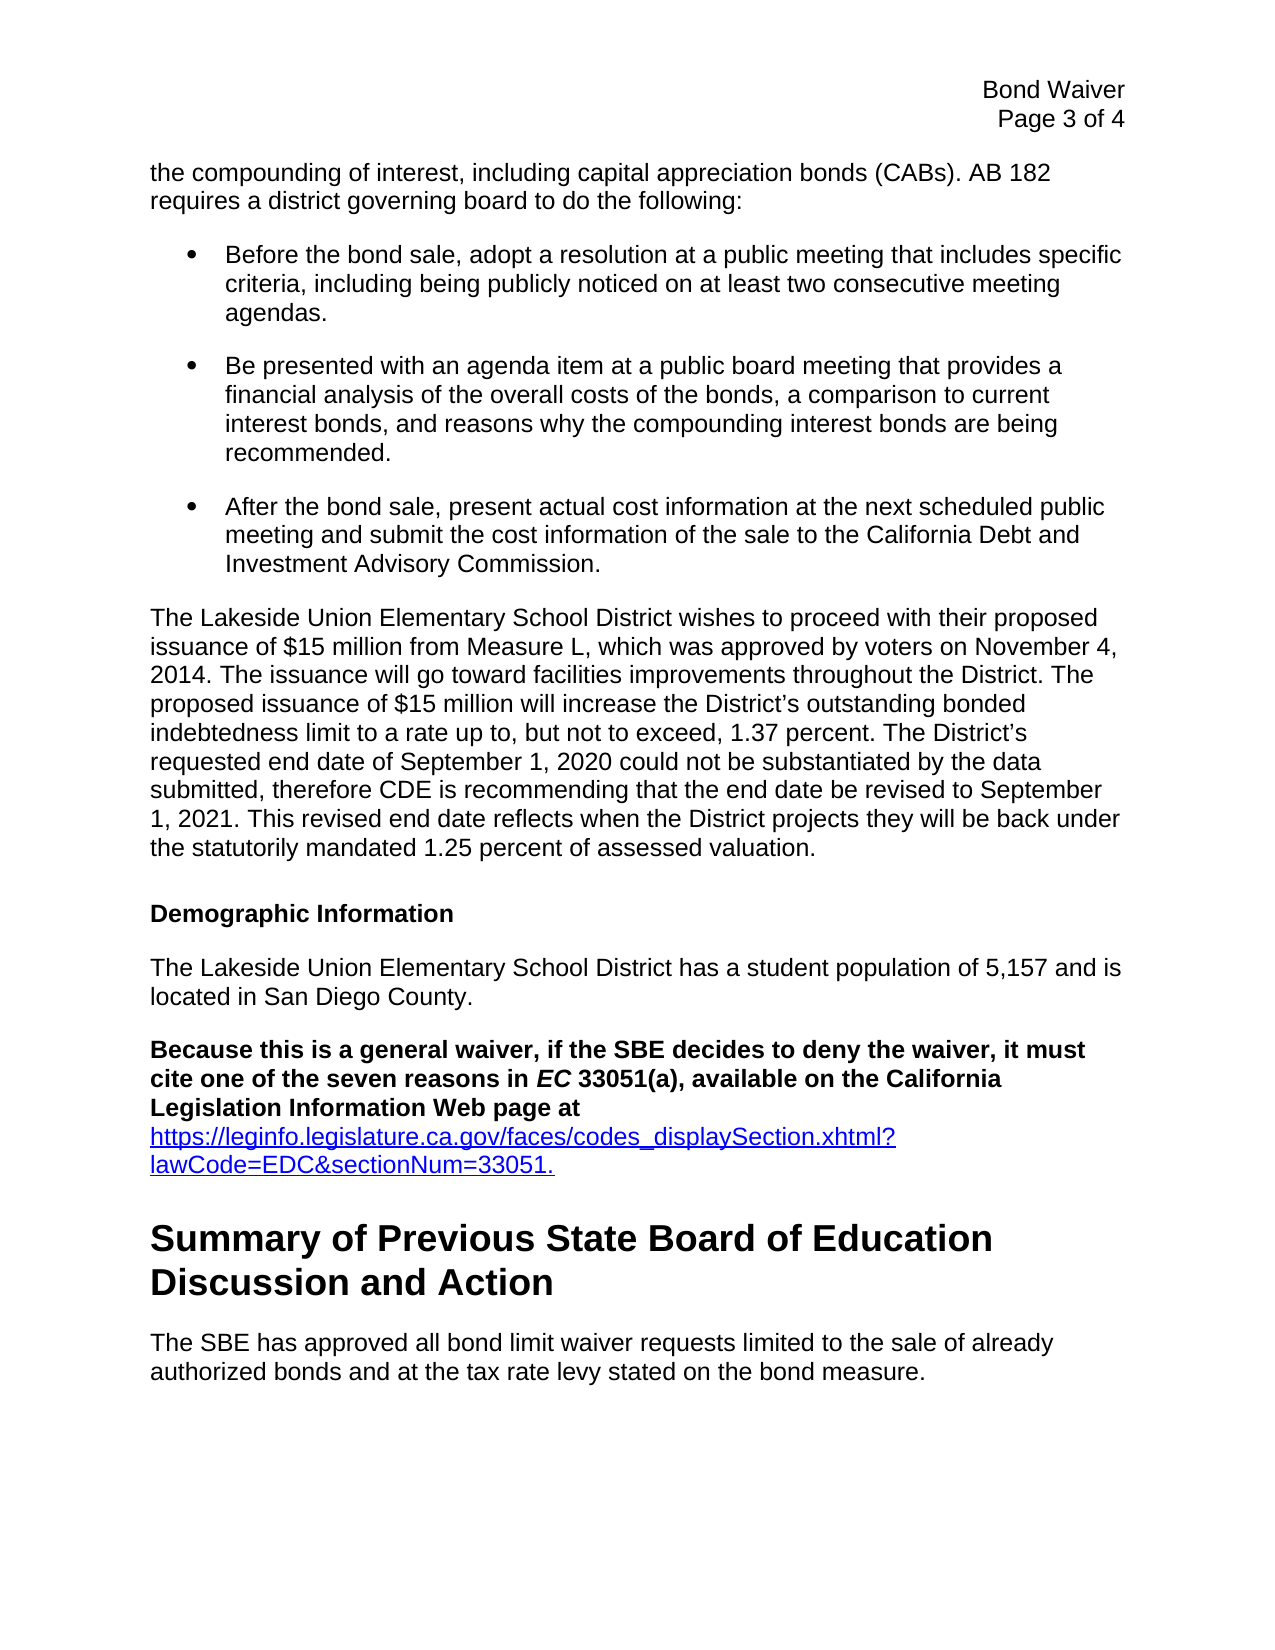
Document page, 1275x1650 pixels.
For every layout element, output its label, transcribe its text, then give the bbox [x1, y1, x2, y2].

subtitle Demographic Information [150, 899, 1125, 928]
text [150, 157, 1125, 215]
text The Lakeside Union Elementary School District wishes to proceed with their proposed issuance of $15 million from Measure L, which was approved by voters on November 4, 2014. The issuance will go toward facilities improvements throughout the District. The proposed issuance of $15 million will increase the District’s outstanding bonded indebtedness limit to a rate up to, but not to exceed, 1.37 percent. The District’s requested end date of September 1, 2020 could not be substantiated by the data submitted, therefore CDE is recommending that the end date be revised to September 1, 2021. This revised end date reflects when the District projects they will be back under the statutorily mandated 1.25 percent of assessed valuation. [150, 603, 1125, 862]
list Before the bond sale, adopt a resolution at a public meeting that includes specific criteria, including being publicly noticed on at least two consecutive meeting agendas. [187, 240, 1125, 326]
text Because this is a general waiver, if the SBE decides to deny the waiver, it must cite one of the seven reasons in EC 33051(a), available on the California Legislation Information Web page at https://leginfo.legislature.ca.gov/faces/codes_displaySection.xhtml?lawCode=EDC&sectionNum=33051. [150, 1035, 1125, 1179]
list Be presented with an agenda item at a public board meeting that provides a financial analysis of the overall costs of the bonds, a comparison to current interest bonds, and reasons why the compounding interest bonds are being recommended. [187, 351, 1125, 466]
list After the bond sale, present actual cost information at the next scheduled public meeting and submit the cost information of the sale to the California Debt and Investment Advisory Commission. [187, 491, 1125, 578]
text The Lakeside Union Elementary School District has a student population of 5,157 and is located in San Diego County. [150, 953, 1125, 1010]
subtitle Summary of Previous State Board of Education Discussion and Action [150, 1217, 1125, 1303]
text The SBE has approved all bond limit waiver requests limited to the sale of already authorized bonds and at the tax rate levy stated on the bond measure. [150, 1328, 1125, 1385]
